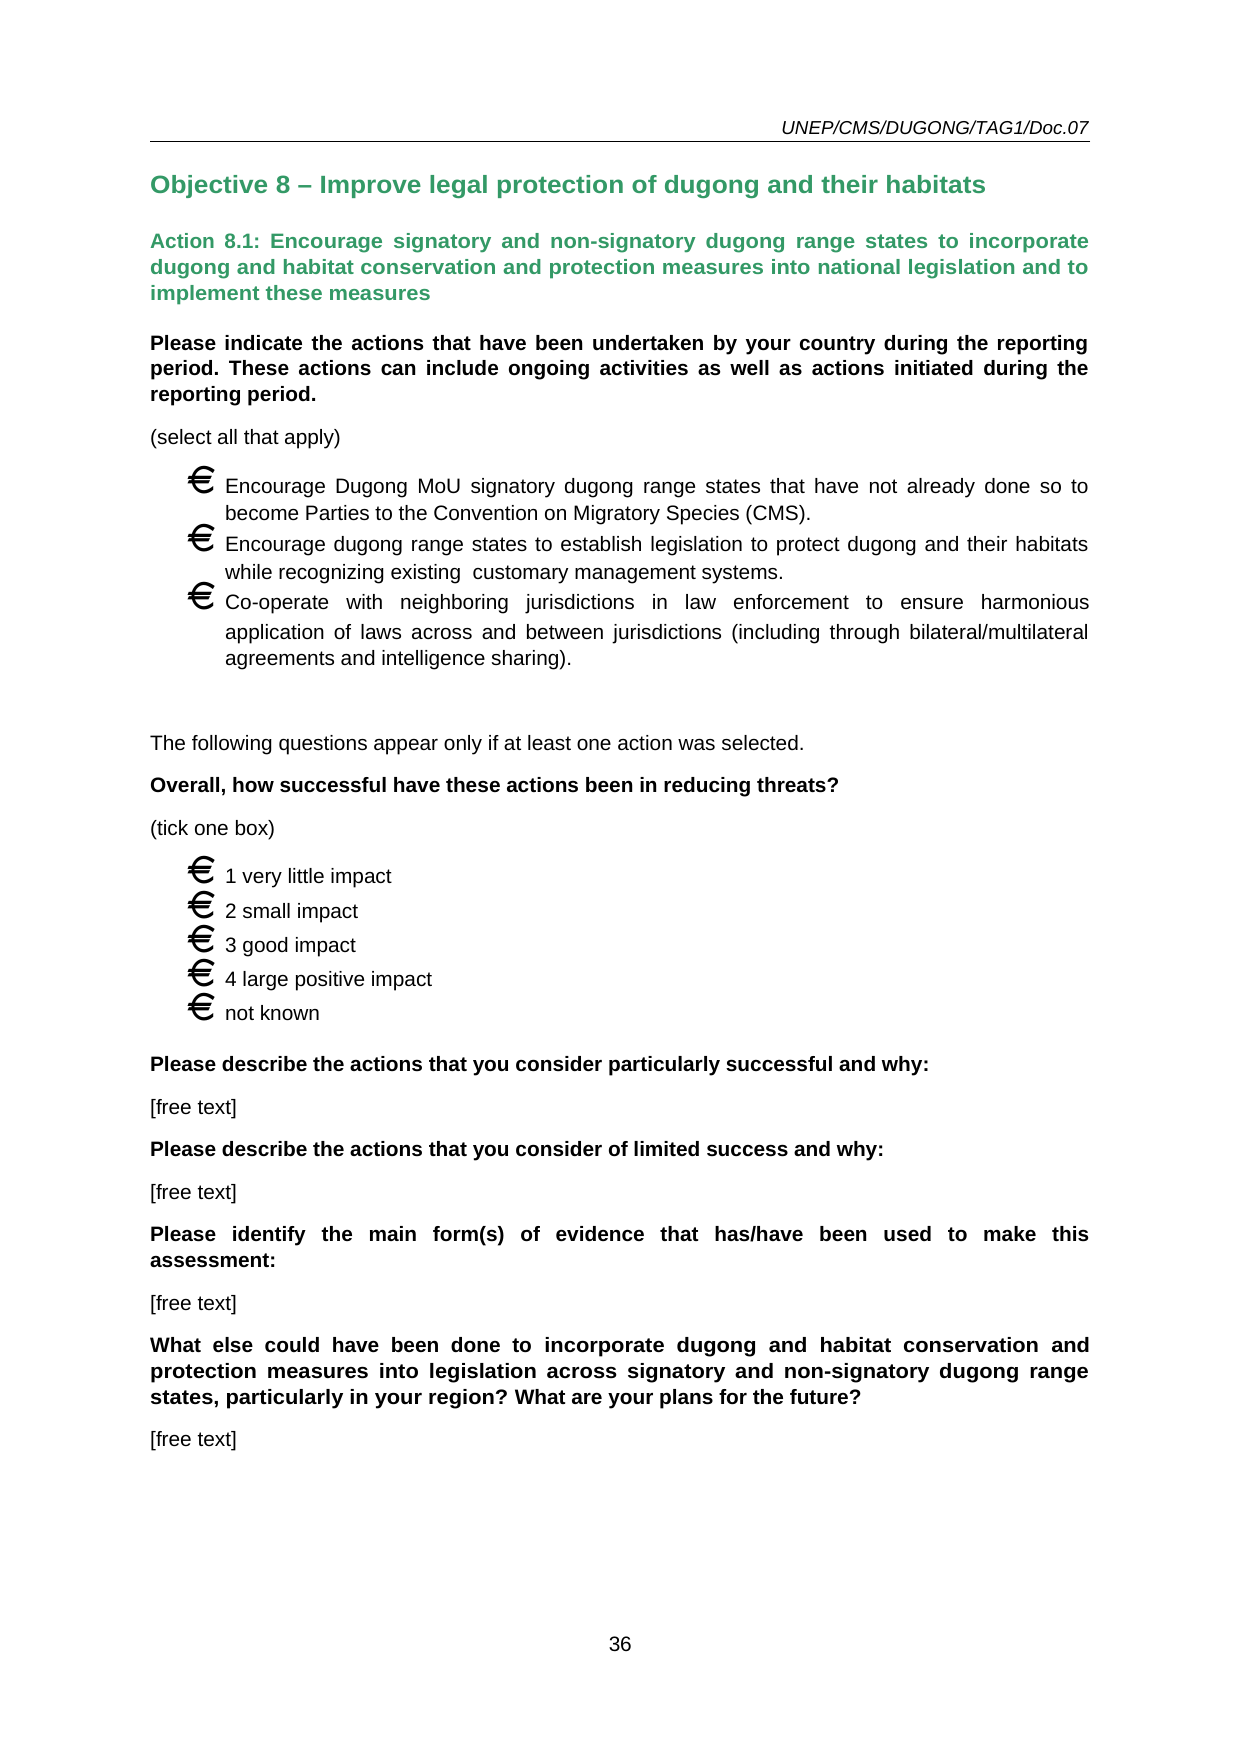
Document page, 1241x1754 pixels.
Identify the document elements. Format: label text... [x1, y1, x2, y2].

text (select all that apply) [150, 424, 1090, 448]
list 3 good impact [187, 926, 1090, 960]
text Please describe the actions that you consider of limited success and why: [150, 1137, 1090, 1161]
text Please identify the main form(s) of evidence that has/have been used to make this assessment: [150, 1222, 1090, 1272]
text What else could have been done to incorporate dugong and habitat conservation and protection measures into legislation across signatory and non-signatory dugong range states, particularly in your region? What are your plans for the future? [150, 1333, 1090, 1409]
text [free text] [150, 1180, 1090, 1204]
text Overall, how successful have these actions been in reducing threats? [150, 773, 1090, 797]
text [free text] [150, 1291, 1090, 1314]
list 4 large positive impact [187, 960, 1090, 994]
list 2 small impact [187, 892, 1090, 926]
list 1 very little impact [187, 858, 1090, 892]
subtitle Action 8.1: Encourage signatory and non-signatory dugong range states to incorporate dugong and habitat conservation and protection measures into national legislation and to implement these measures [150, 229, 1090, 304]
list Encourage Dugong MoU signatory dugong range states that have not already done so to become Parties to the Convention on Migratory Species (CMS). [187, 467, 1090, 525]
text [free text] [150, 1427, 1090, 1451]
text Please indicate the actions that have been undertaken by your country during the reporting period. These actions can include ongoing activities as well as actions initiated during the reporting period. [150, 330, 1090, 406]
subtitle Objective 8 – Improve legal protection of dugong and their habitats [150, 170, 1090, 198]
list not known [187, 994, 1090, 1028]
text (tick one box) [150, 815, 1090, 839]
text The following questions appear only if at least one action was selected. [150, 730, 1090, 754]
list Encourage dugong range states to establish legislation to protect dugong and their habitats while recognizing existing customary management systems. [187, 526, 1090, 584]
list Co-operate with neighboring jurisdictions in law enforcement to ensure harmonious application of laws across and between jurisdictions (including through bilateral/multilateral agreements and intelligence sharing). [187, 584, 1090, 669]
text [free text] [150, 1095, 1090, 1119]
text Please describe the actions that you consider particularly successful and why: [150, 1052, 1090, 1076]
